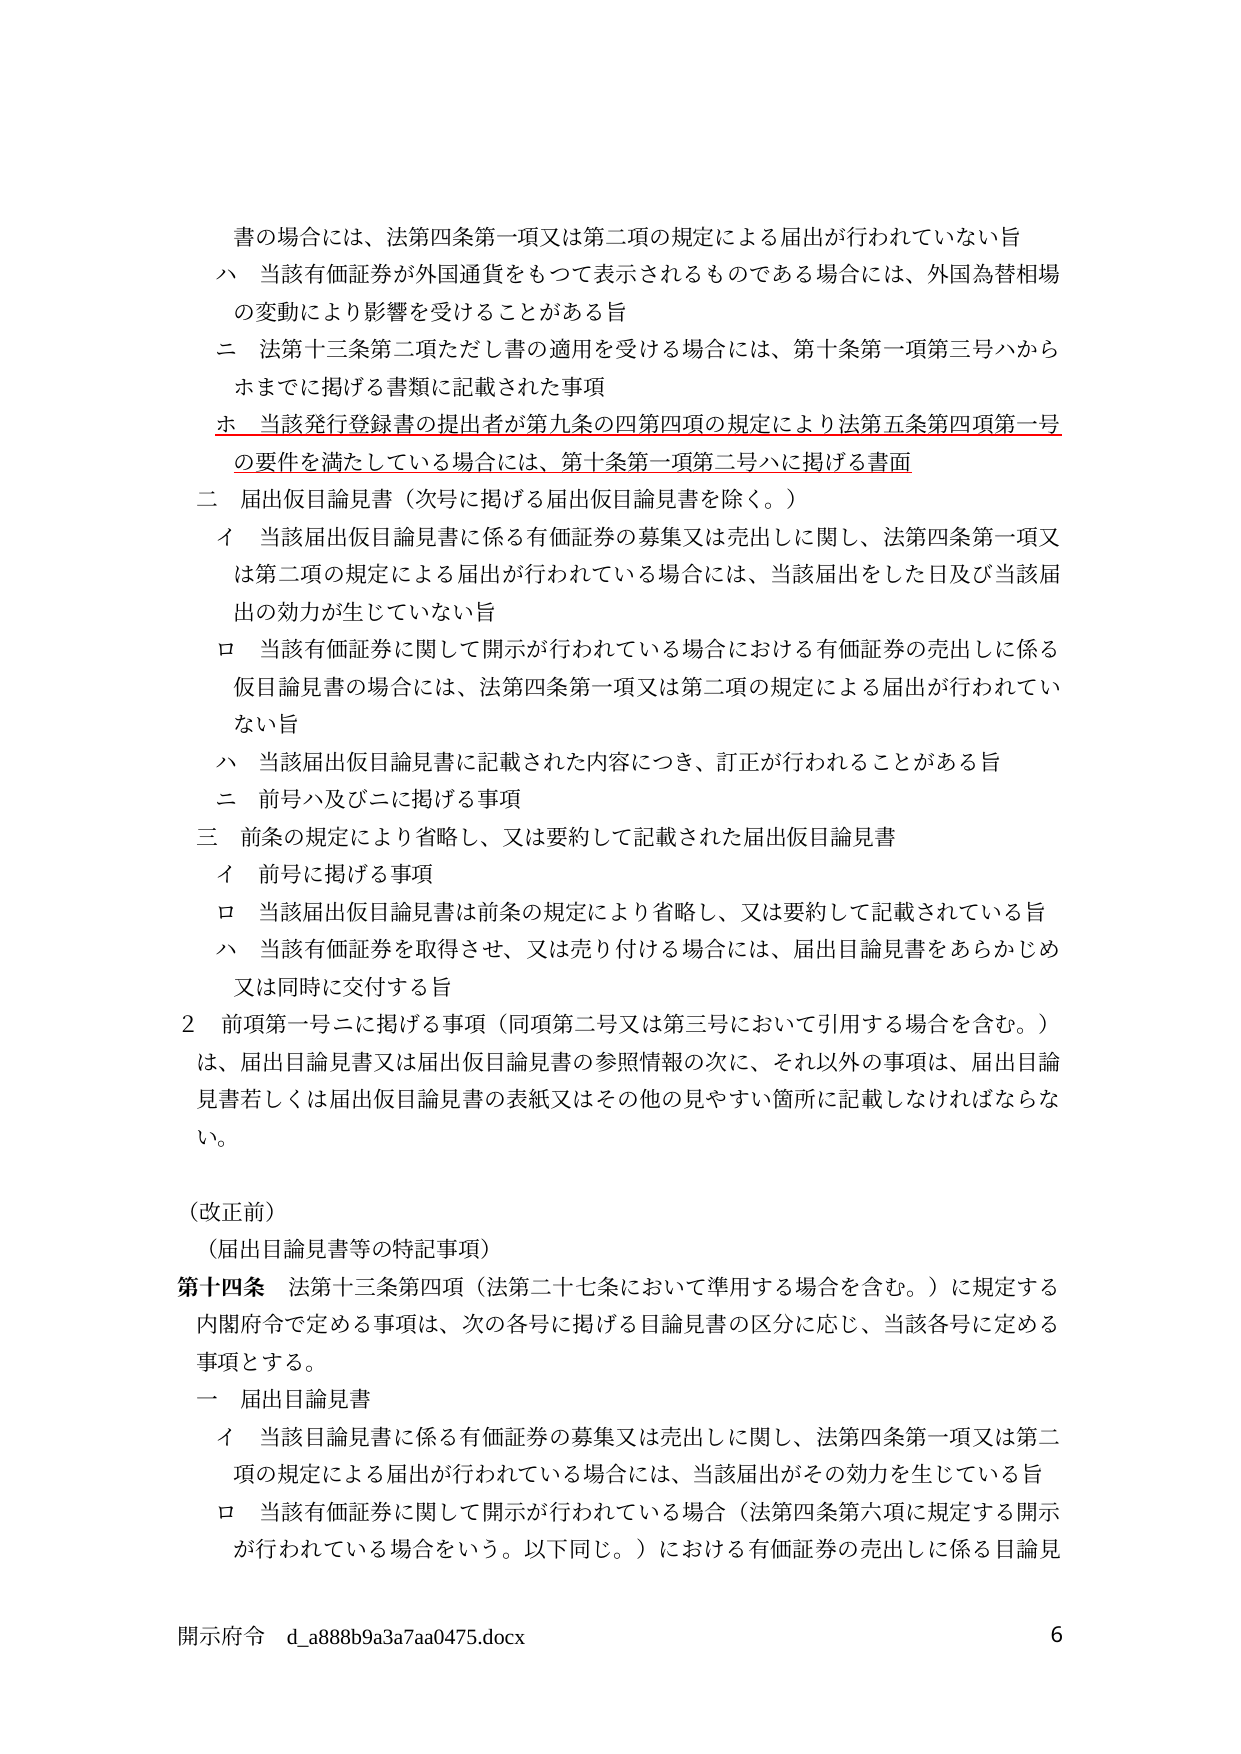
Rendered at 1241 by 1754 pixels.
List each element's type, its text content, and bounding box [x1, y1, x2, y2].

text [215, 217, 1063, 254]
text ホ 当該発行登録書の提出者が第九条の四第四項の規定により法第五条第四項第一号の要件を満たしている場合には、第十条第一項第二号ハに掲げる書面 [215, 404, 1063, 479]
text ハ 当該有価証券が外国通貨をもつて表示されるものである場合には、外国為替相場の変動により影響を受けることがある旨 [215, 254, 1063, 329]
text （改正前） [177, 1192, 1063, 1229]
text ハ 当該有価証券を取得させ、又は売り付ける場合には、届出目論見書をあらかじめ又は同時に交付する旨 [215, 929, 1063, 1004]
text ロ 当該届出仮目論見書は前条の規定により省略し、又は要約して記載されている旨 [215, 892, 1063, 929]
text ニ 前号ハ及びニに掲げる事項 [215, 779, 1063, 817]
text ロ 当該有価証券に関して開示が行われている場合における有価証券の売出しに係る仮目論見書の場合には、法第四条第一項又は第二項の規定による届出が行われていない旨 [215, 629, 1063, 742]
text 第十四条 法第十三条第四項（法第二十七条において準用する場合を含む。）に規定する内閣府令で定める事項は、次の各号に掲げる目論見書の区分に応じ、当該各号に定める事項とする。 [177, 1267, 1063, 1379]
text ニ 法第十三条第二項ただし書の適用を受ける場合には、第十条第一項第三号ハからホまでに掲げる書類に記載された事項 [215, 329, 1063, 404]
text ２ 前項第一号ニに掲げる事項（同項第二号又は第三号において引用する場合を含む。）は、届出目論見書又は届出仮目論見書の参照情報の次に、それ以外の事項は、届出目論見書若しくは届出仮目論見書の表紙又はその他の見やすい箇所に記載しなければならない。 [177, 1004, 1063, 1154]
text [215, 1492, 1063, 1567]
text 二 届出仮目論見書（次号に掲げる届出仮目論見書を除く。） [196, 479, 1063, 517]
text ハ 当該届出仮目論見書に記載された内容につき、訂正が行われることがある旨 [215, 742, 1063, 779]
text 三 前条の規定により省略し、又は要約して記載された届出仮目論見書 [196, 817, 1063, 854]
text イ 前号に掲げる事項 [215, 854, 1063, 892]
text （届出目論見書等の特記事項） [196, 1229, 1063, 1267]
text 一 届出目論見書 [196, 1379, 1063, 1417]
text イ 当該届出仮目論見書に係る有価証券の募集又は売出しに関し、法第四条第一項又は第二項の規定による届出が行われている場合には、当該届出をした日及び当該届出の効力が生じていない旨 [215, 517, 1063, 629]
text イ 当該目論見書に係る有価証券の募集又は売出しに関し、法第四条第一項又は第二項の規定による届出が行われている場合には、当該届出がその効力を生じている旨 [215, 1417, 1063, 1492]
